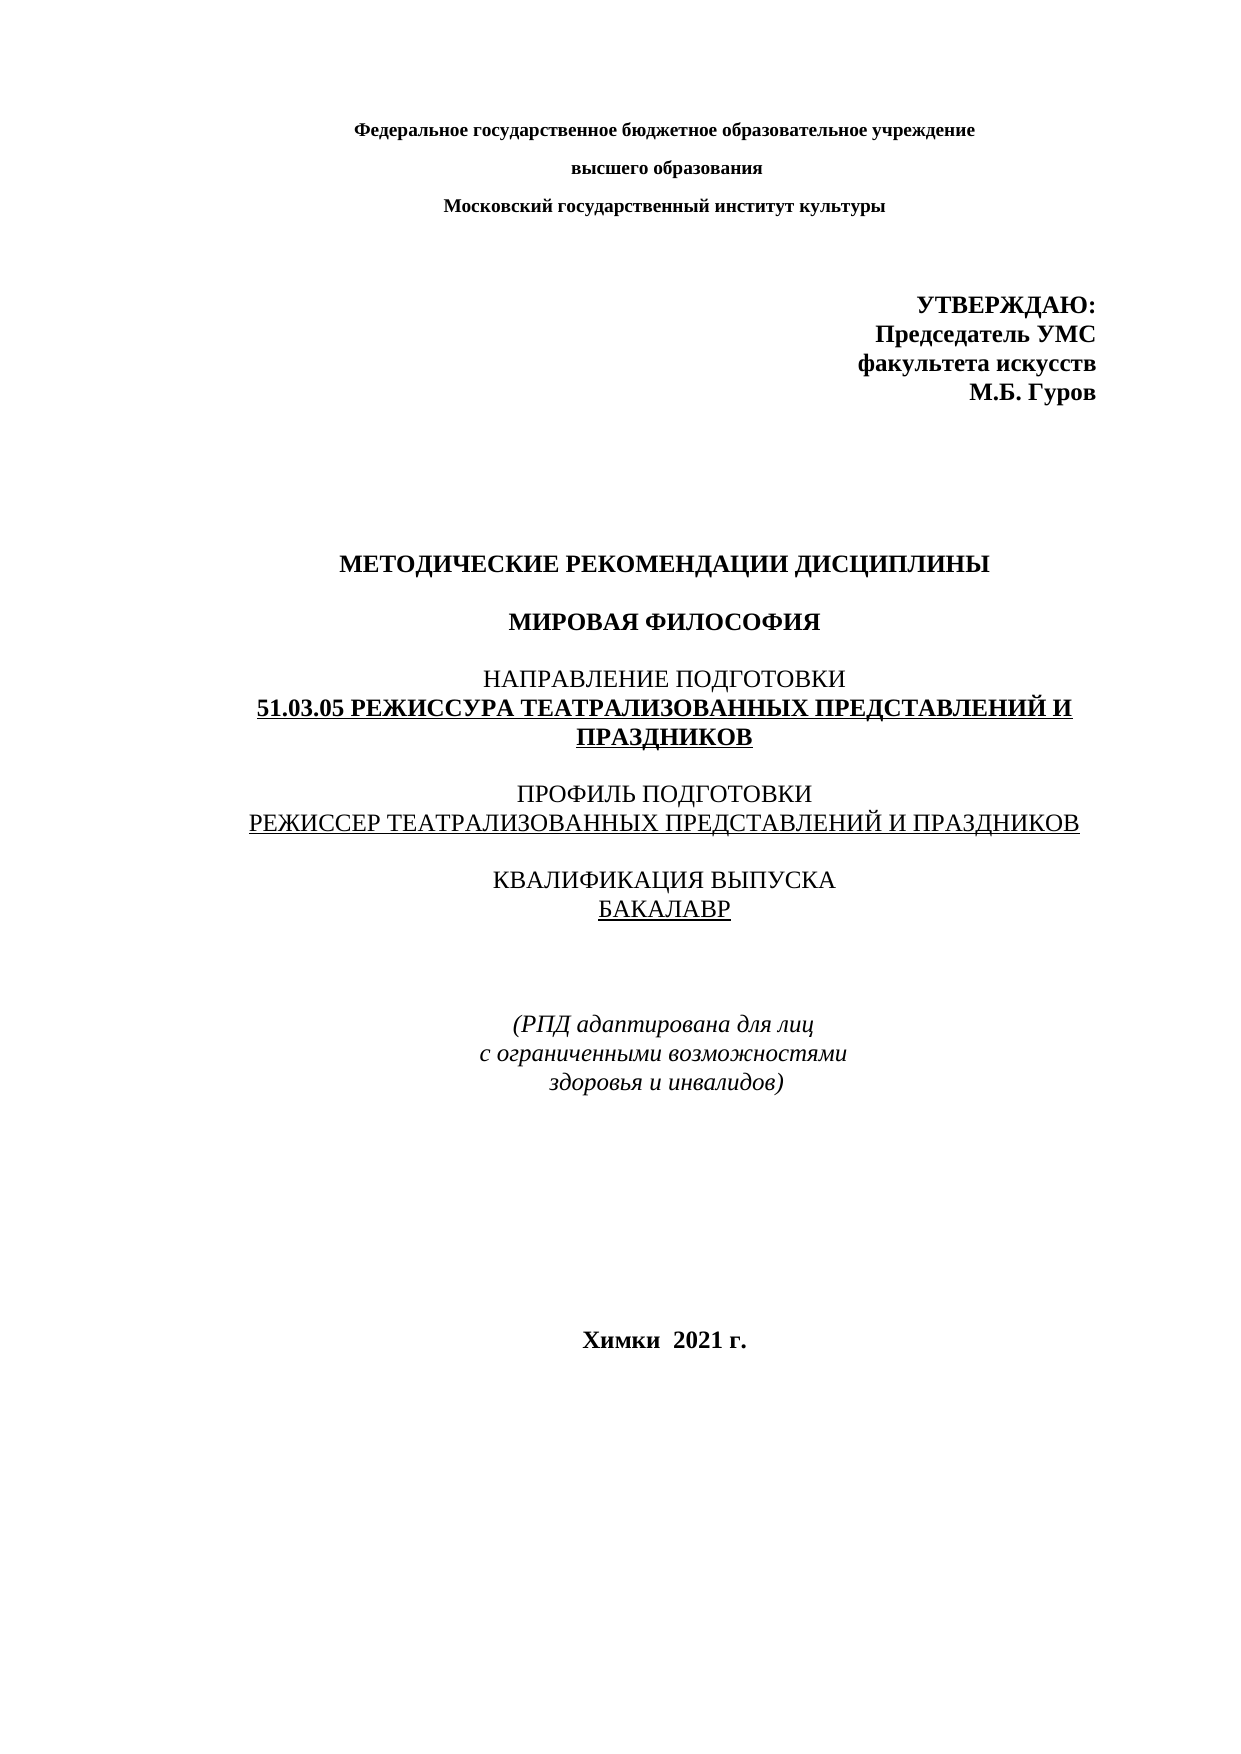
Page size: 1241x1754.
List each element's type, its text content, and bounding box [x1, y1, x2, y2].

text Химки 2021 г. [162, 1326, 1152, 1354]
text БАКАЛАВР [177, 894, 1152, 923]
text с ограниченными возможностями [177, 1038, 1152, 1067]
text КВАЛИФИКАЦИЯ ВЫПУСКА [177, 866, 1152, 894]
text (РПД адаптирована для лиц [177, 1009, 1152, 1038]
text высшего образования [177, 156, 1152, 195]
table_header УТВЕРЖДАЮ: Председатель УМС факультета искусств М.Б. Гуров [665, 291, 1107, 406]
text НАПРАВЛЕНИЕ ПОДГОТОВКИ [177, 664, 1152, 693]
text МЕТОДИЧЕСКИЕ РЕКОМЕНДАЦИИ ДИСЦИПЛИНЫ [177, 549, 1152, 607]
text МИРОВАЯ ФИЛОСОФИЯ [177, 607, 1152, 636]
text 51.03.05 РЕЖИССУРА ТЕАТРАЛИЗОВАННЫХ ПРЕДСТАВЛЕНИЙ И ПРАЗДНИКОВ [177, 693, 1152, 751]
text здоровья и инвалидов) [177, 1067, 1152, 1096]
text Московский государственный институт культуры [177, 195, 1152, 233]
text ПРОФИЛЬ ПОДГОТОВКИ [177, 779, 1152, 808]
text РЕЖИССЕР ТЕАТРАЛИЗОВАННЫХ ПРЕДСТАВЛЕНИЙ И ПРАЗДНИКОВ [177, 808, 1152, 837]
text Федеральное государственное бюджетное образовательное учреждение [177, 118, 1152, 156]
